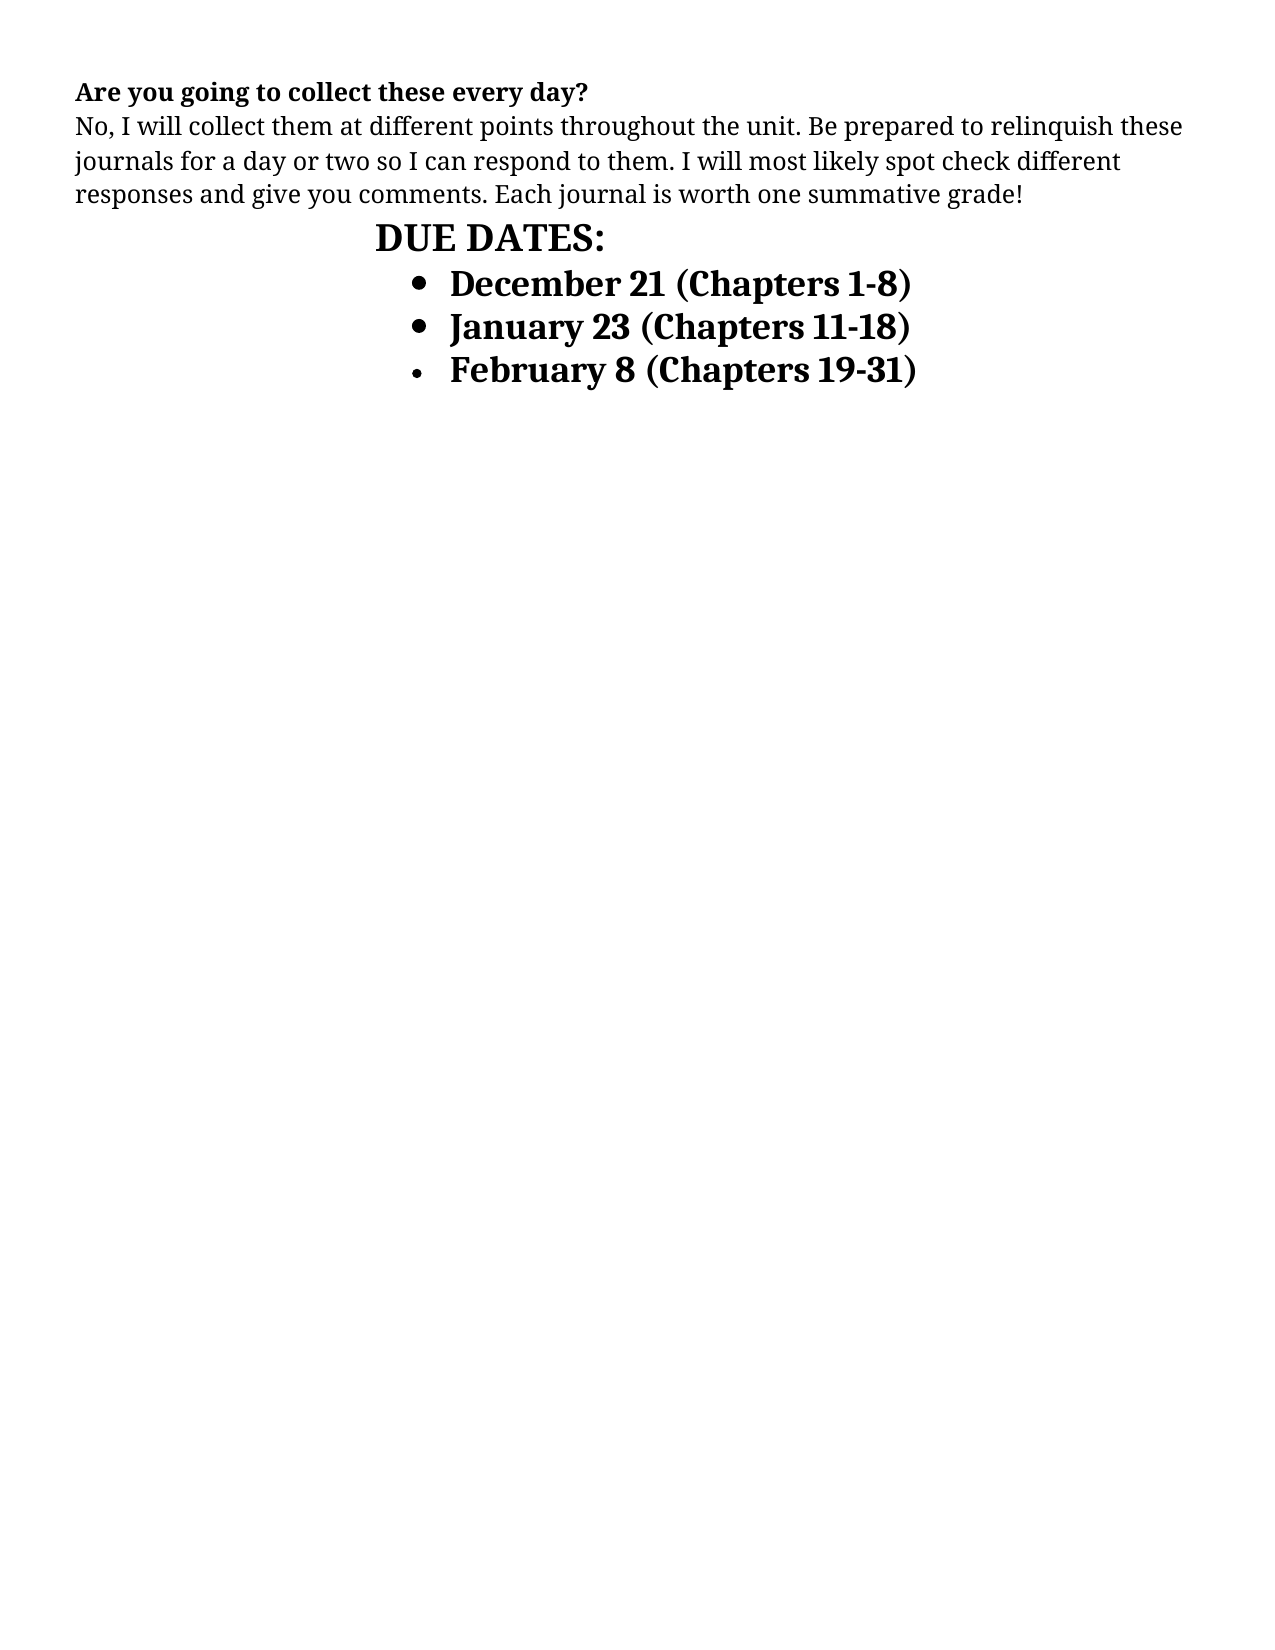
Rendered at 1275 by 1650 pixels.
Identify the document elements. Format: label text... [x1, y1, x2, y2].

text DUE DATES: [375, 211, 1200, 262]
text No, I will collect them at different points throughout the unit. Be prepared to relinquish these journals for a day or two so I can respond to them. I will most likely spot check different responses and give you comments. Each journal is worth one summative grade! [75, 109, 1200, 211]
text Are you going to collect these every day? [75, 75, 1200, 109]
list December 21 (Chapters 1-8) [412, 262, 1200, 305]
list February 8 (Chapters 19-31) [412, 348, 1200, 392]
list January 23 (Chapters 11-18) [412, 305, 1200, 348]
